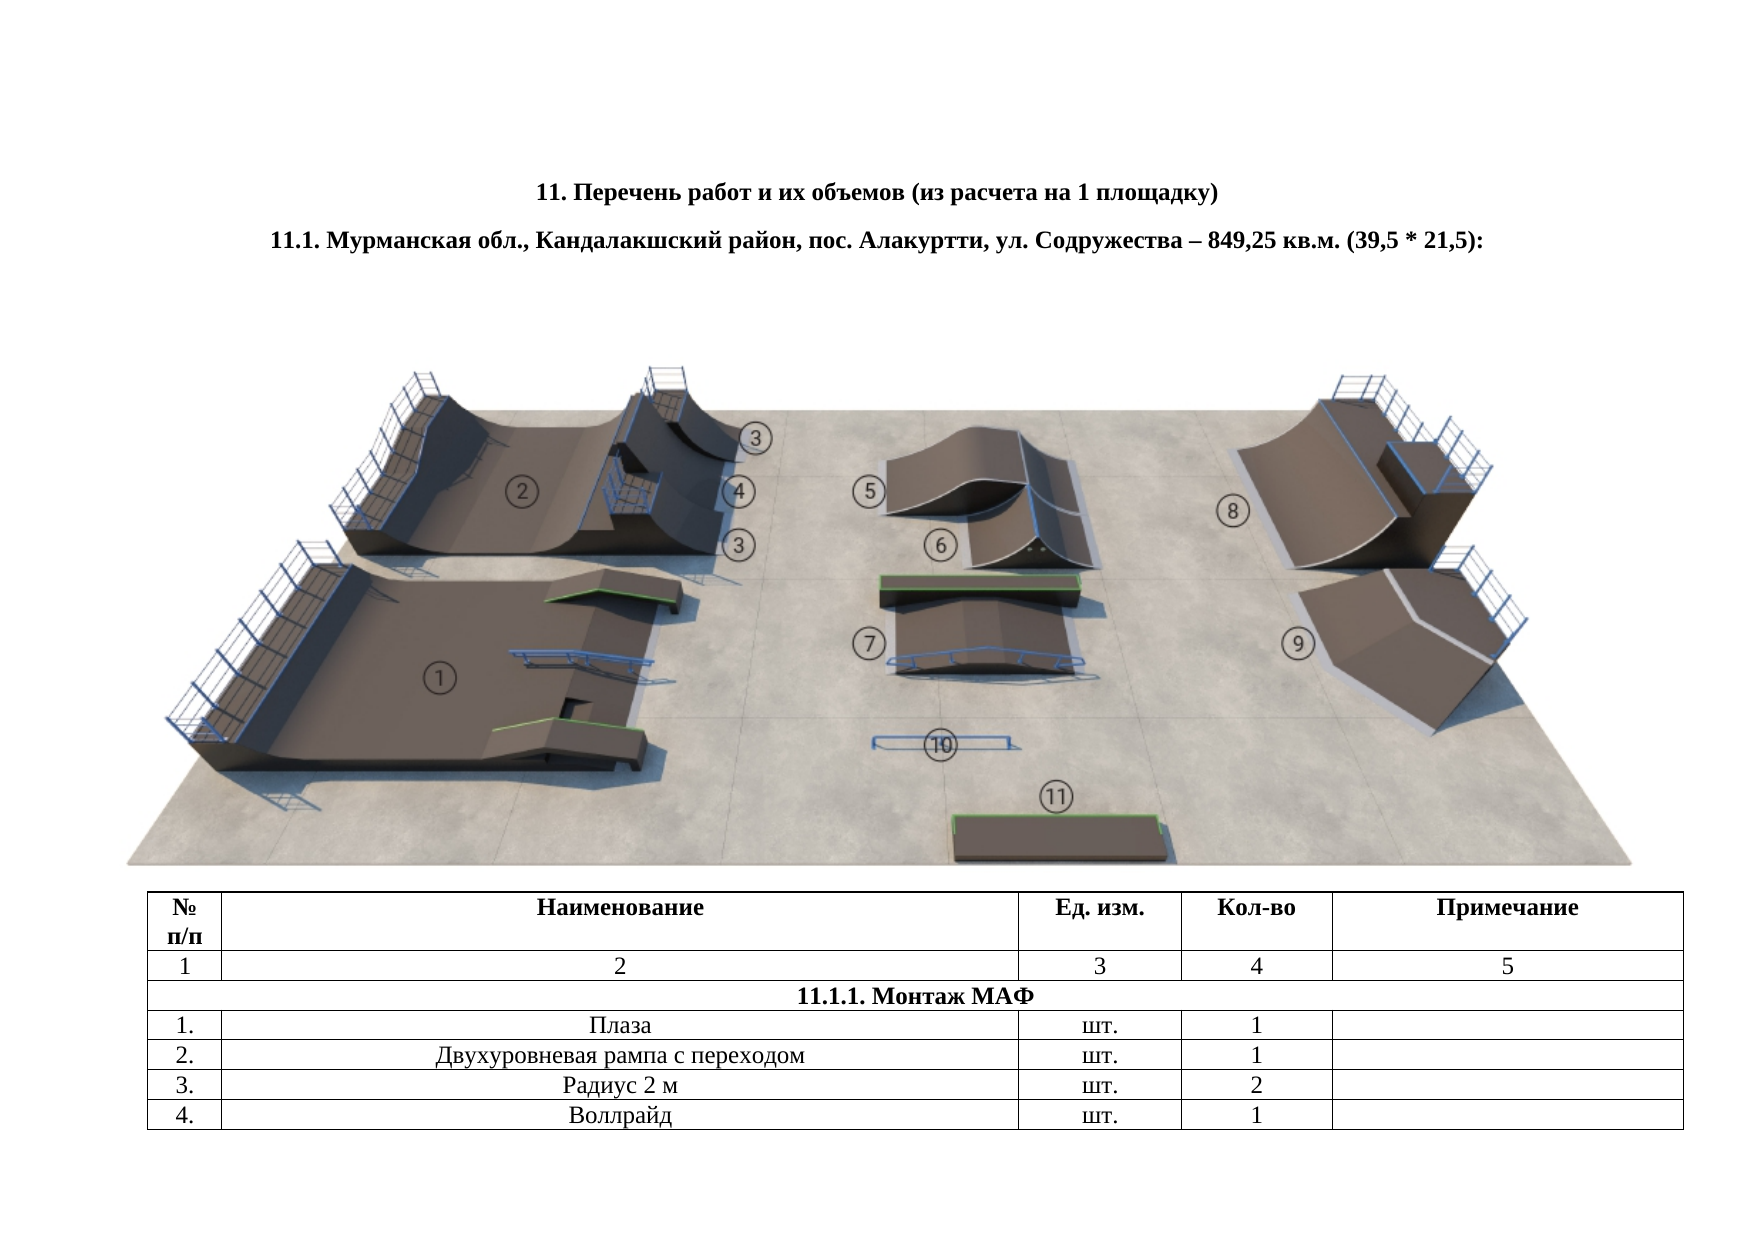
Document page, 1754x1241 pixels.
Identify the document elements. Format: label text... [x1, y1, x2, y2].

table_cell шт. [1019, 1100, 1181, 1129]
table_cell 1 [1182, 1011, 1332, 1039]
table_cell Двухуровневая рампа с переходом [222, 1040, 1018, 1069]
table_cell Плаза [222, 1011, 1018, 1039]
table_cell 1 [1182, 1100, 1332, 1129]
table_cell шт. [1019, 1070, 1181, 1099]
table_cell [1333, 1011, 1683, 1039]
table_cell [1333, 1100, 1683, 1129]
table_cell 1 [148, 951, 221, 980]
table_cell 1. [148, 1011, 221, 1039]
table_cell 2 [222, 951, 1018, 980]
table_cell 4 [1182, 951, 1332, 980]
picture [118, 319, 1636, 873]
table_cell 3 [1019, 951, 1181, 980]
table_cell 11.1.1. Монтаж МАФ [148, 981, 1683, 1009]
table_header Наименование [222, 893, 1018, 950]
table_cell Радиус 2 м [222, 1070, 1018, 1099]
table_cell [1333, 1040, 1683, 1069]
table_cell Воллрайд [222, 1100, 1018, 1129]
table_cell 5 [1333, 951, 1683, 980]
table_cell 2. [148, 1040, 221, 1069]
table_cell [1333, 1070, 1683, 1099]
table_cell 1 [1182, 1040, 1332, 1069]
table_cell 2 [1182, 1070, 1332, 1099]
table_cell шт. [1019, 1011, 1181, 1039]
table_header № п/п [148, 893, 221, 950]
text 11. Перечень работ и их объемов (из расчета на 1 площадку) [118, 177, 1636, 206]
table_cell 3. [148, 1070, 221, 1099]
table_header Ед. изм. [1019, 893, 1181, 950]
table_cell 4. [148, 1100, 221, 1129]
table_header Кол-во [1182, 893, 1332, 950]
table_cell шт. [1019, 1040, 1181, 1069]
table_header Примечание [1333, 893, 1683, 950]
text 11.1. Мурманская обл., Кандалакшский район, пос. Алакуртти, ул. Содружества – 849,25 кв.м. (39,5 * 21,5): [118, 225, 1636, 254]
